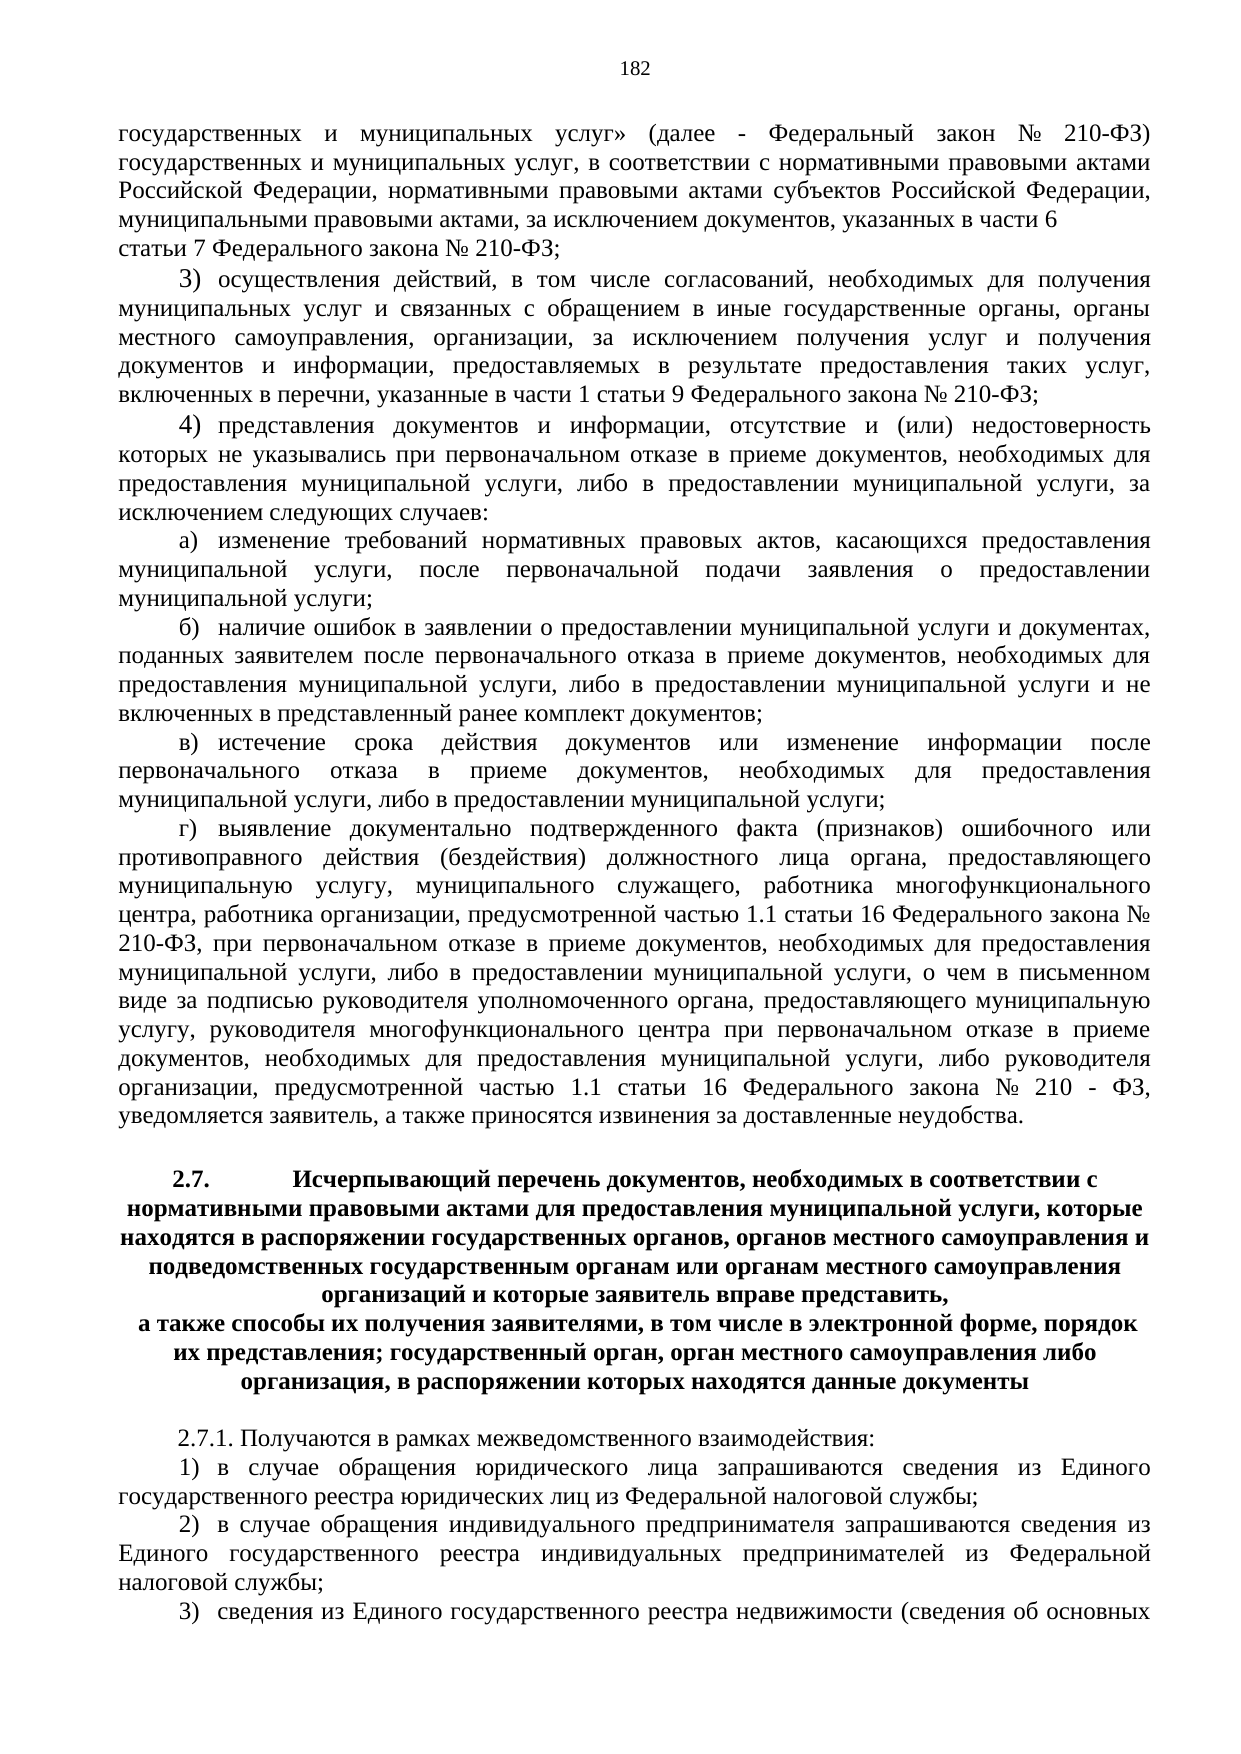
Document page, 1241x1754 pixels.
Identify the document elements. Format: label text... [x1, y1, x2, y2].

list истечение срока действия документов или изменение информации после первоначального отказа в приеме документов, необходимых для предоставления муниципальной услуги, либо в предоставлении муниципальной услуги; [118, 727, 1152, 813]
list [118, 1596, 1152, 1624]
list в случае обращения индивидуального предпринимателя запрашиваются сведения из Единого государственного реестра индивидуальных предпринимателей из Федеральной налоговой службы; [118, 1509, 1152, 1596]
list изменение требований нормативных правовых актов, касающихся предоставления муниципальной услуги, после первоначальной подачи заявления о предоставлении муниципальной услуги; [118, 525, 1152, 612]
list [118, 118, 1152, 262]
list представления документов и информации, отсутствие и (или) недостоверность которых не указывались при первоначальном отказе в приеме документов, необходимых для предоставления муниципальной услуги, либо в предоставлении муниципальной услуги, за исключением следующих случаев: [118, 408, 1152, 525]
text 2.7.1. Получаются в рамках межведомственного взаимодействия: [118, 1423, 1152, 1452]
list в случае обращения юридического лица запрашиваются сведения из Единого государственного реестра юридических лиц из Федеральной налоговой службы; [118, 1452, 1152, 1509]
list осуществления действий, в том числе согласований, необходимых для получения муниципальных услуг и связанных с обращением в иные государственные органы, органы местного самоуправления, организации, за исключением получения услуг и получения документов и информации, предоставляемых в результате предоставления таких услуг, включенных в перечни, указанные в части 1 статьи 9 Федерального закона № 210-ФЗ; [118, 262, 1152, 408]
list наличие ошибок в заявлении о предоставлении муниципальной услуги и документах, поданных заявителем после первоначального отказа в приеме документов, необходимых для предоставления муниципальной услуги, либо в предоставлении муниципальной услуги и не включенных в представленный ранее комплект документов; [118, 612, 1152, 727]
list Исчерпывающий перечень документов, необходимых в соответствии с нормативными правовыми актами для предоставления муниципальной услуги, которые находятся в распоряжении государственных органов, органов местного самоуправления и подведомственных государственным органам или органам местного самоуправления организаций и которые заявитель вправе представить, а также способы их получения заявителями, в том числе в электронной форме, порядок их представления; государственный орган, орган местного самоуправления либо организация, в распоряжении которых находятся данные документы [118, 1164, 1152, 1394]
list выявление документально подтвержденного факта (признаков) ошибочного или противоправного действия (бездействия) должностного лица органа, предоставляющего муниципальную услугу, муниципального служащего, работника многофункционального центра, работника организации, предусмотренной частью 1.1 статьи 16 Федерального закона № 210-ФЗ, при первоначальном отказе в приеме документов, необходимых для предоставления муниципальной услуги, либо в предоставлении муниципальной услуги, о чем в письменном виде за подписью руководителя уполномоченного органа, предоставляющего муниципальную услугу, руководителя многофункционального центра при первоначальном отказе в приеме документов, необходимых для предоставления муниципальной услуги, либо руководителя организации, предусмотренной частью 1.1 статьи 16 Федерального закона № 210 - ФЗ, уведомляется заявитель, а также приносятся извинения за доставленные неудобства. [118, 813, 1152, 1129]
